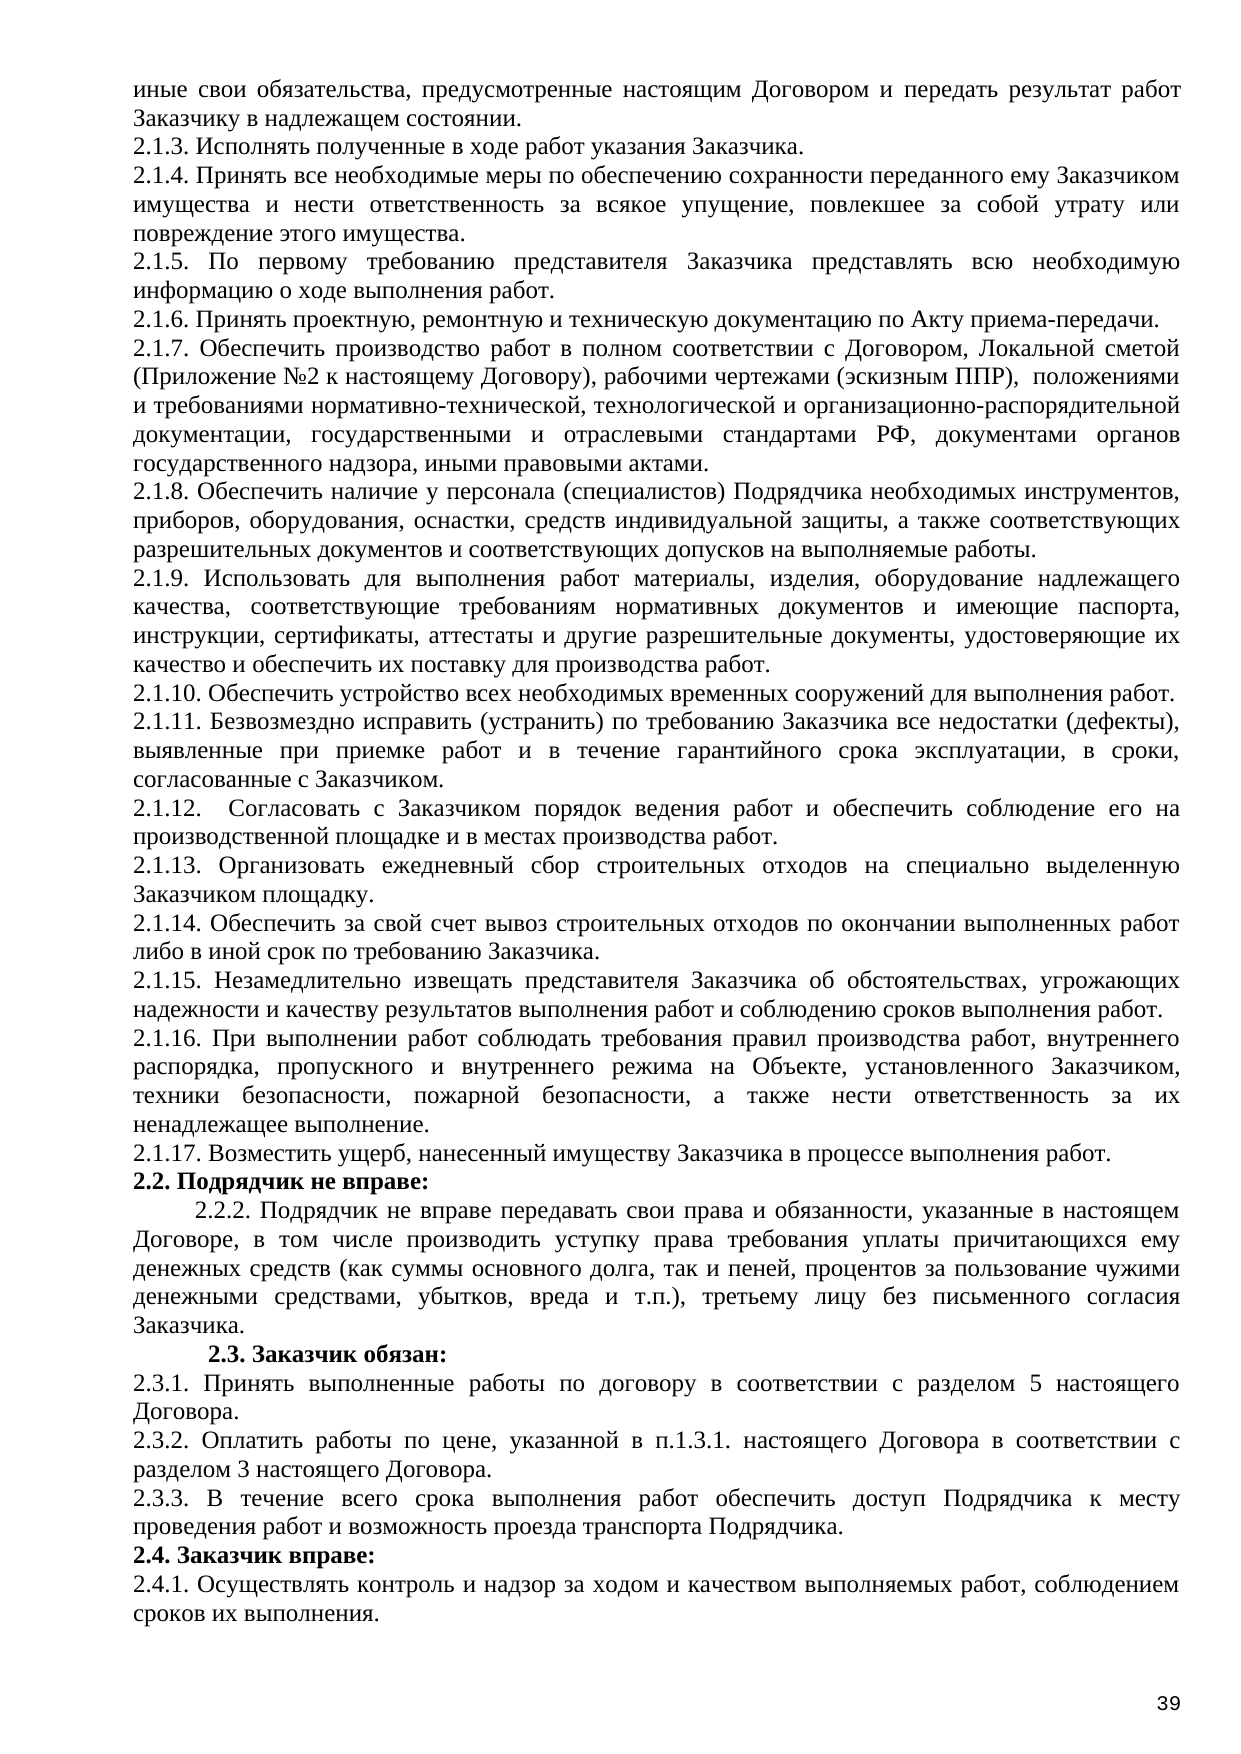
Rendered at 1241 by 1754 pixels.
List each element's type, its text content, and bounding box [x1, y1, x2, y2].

text 2.3.3. В течение всего срока выполнения работ обеспечить доступ Подрядчика к месту проведения работ и возможность проезда транспорта Подрядчика. [133, 1483, 1181, 1540]
text 2.1.7. Обеспечить производство работ в полном соответствии с Договором, Локальной сметой (Приложение №2 к настоящему Договору), рабочими чертежами (эскизным ППР), положениями и требованиями нормативно-технической, технологической и организационно-распорядительной документации, государственными и отраслевыми стандартами РФ, документами органов государственного надзора, иными правовыми актами. [133, 333, 1181, 476]
text 2.1.3. Исполнять полученные в ходе работ указания Заказчика. [133, 131, 1181, 160]
text 2.1.10. Обеспечить устройство всех необходимых временных сооружений для выполнения работ. [133, 678, 1181, 706]
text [133, 74, 1181, 131]
text 2.3.1. Принять выполненные работы по договору в соответствии с разделом 5 настоящего Договора. [133, 1368, 1181, 1425]
text 2.4. Заказчик вправе: [133, 1540, 1181, 1569]
text 2.4.1. Осуществлять контроль и надзор за ходом и качеством выполняемых работ, соблюдением сроков их выполнения. [133, 1569, 1181, 1626]
text 2.1.12. Согласовать с Заказчиком порядок ведения работ и обеспечить соблюдение его на производственной площадке и в местах производства работ. [133, 793, 1181, 850]
text 2.2. Подрядчик не вправе: [133, 1166, 1181, 1195]
text 2.1.11. Безвозмездно исправить (устранить) по требованию Заказчика все недостатки (дефекты), выявленные при приемке работ и в течение гарантийного срока эксплуатации, в сроки, согласованные с Заказчиком. [133, 706, 1181, 793]
text 2.2.2. Подрядчик не вправе передавать свои права и обязанности, указанные в настоящем Договоре, в том числе производить уступку права требования уплаты причитающихся ему денежных средств (как суммы основного долга, так и пеней, процентов за пользование чужими денежными средствами, убытков, вреда и т.п.), третьему лицу без письменного согласия Заказчика. [133, 1195, 1181, 1339]
text 2.1.6. Принять проектную, ремонтную и техническую документацию по Акту приема-передачи. [133, 304, 1181, 333]
text 2.1.5. По первому требованию представителя Заказчика представлять всю необходимую информацию о ходе выполнения работ. [133, 246, 1181, 304]
text 2.1.13. Организовать ежедневный сбор строительных отходов на специально выделенную Заказчиком площадку. [133, 850, 1181, 908]
text 2.1.9. Использовать для выполнения работ материалы, изделия, оборудование надлежащего качества, соответствующие требованиям нормативных документов и имеющие паспорта, инструкции, сертификаты, аттестаты и другие разрешительные документы, удостоверяющие их качество и обеспечить их поставку для производства работ. [133, 563, 1181, 678]
text 2.1.17. Возместить ущерб, нанесенный имуществу Заказчика в процессе выполнения работ. [133, 1138, 1181, 1166]
text 2.1.4. Принять все необходимые меры по обеспечению сохранности переданного ему Заказчиком имущества и нести ответственность за всякое упущение, повлекшее за собой утрату или повреждение этого имущества. [133, 160, 1181, 246]
text 2.1.15. Незамедлительно извещать представителя Заказчика об обстоятельствах, угрожающих надежности и качеству результатов выполнения работ и соблюдению сроков выполнения работ. [133, 965, 1181, 1023]
text 2.1.14. Обеспечить за свой счет вывоз строительных отходов по окончании выполненных работ либо в иной срок по требованию Заказчика. [133, 908, 1181, 965]
text 2.3.2. Оплатить работы по цене, указанной в п.1.3.1. настоящего Договора в соответствии с разделом 3 настоящего Договора. [133, 1425, 1181, 1483]
text 2.3. Заказчик обязан: [133, 1339, 1181, 1368]
text 2.1.16. При выполнении работ соблюдать требования правил производства работ, внутреннего распорядка, пропускного и внутреннего режима на Объекте, установленного Заказчиком, техники безопасности, пожарной безопасности, а также нести ответственность за их ненадлежащее выполнение. [133, 1023, 1181, 1138]
text 2.1.8. Обеспечить наличие у персонала (специалистов) Подрядчика необходимых инструментов, приборов, оборудования, оснастки, средств индивидуальной защиты, а также соответствующих разрешительных документов и соответствующих допусков на выполняемые работы. [133, 476, 1181, 563]
